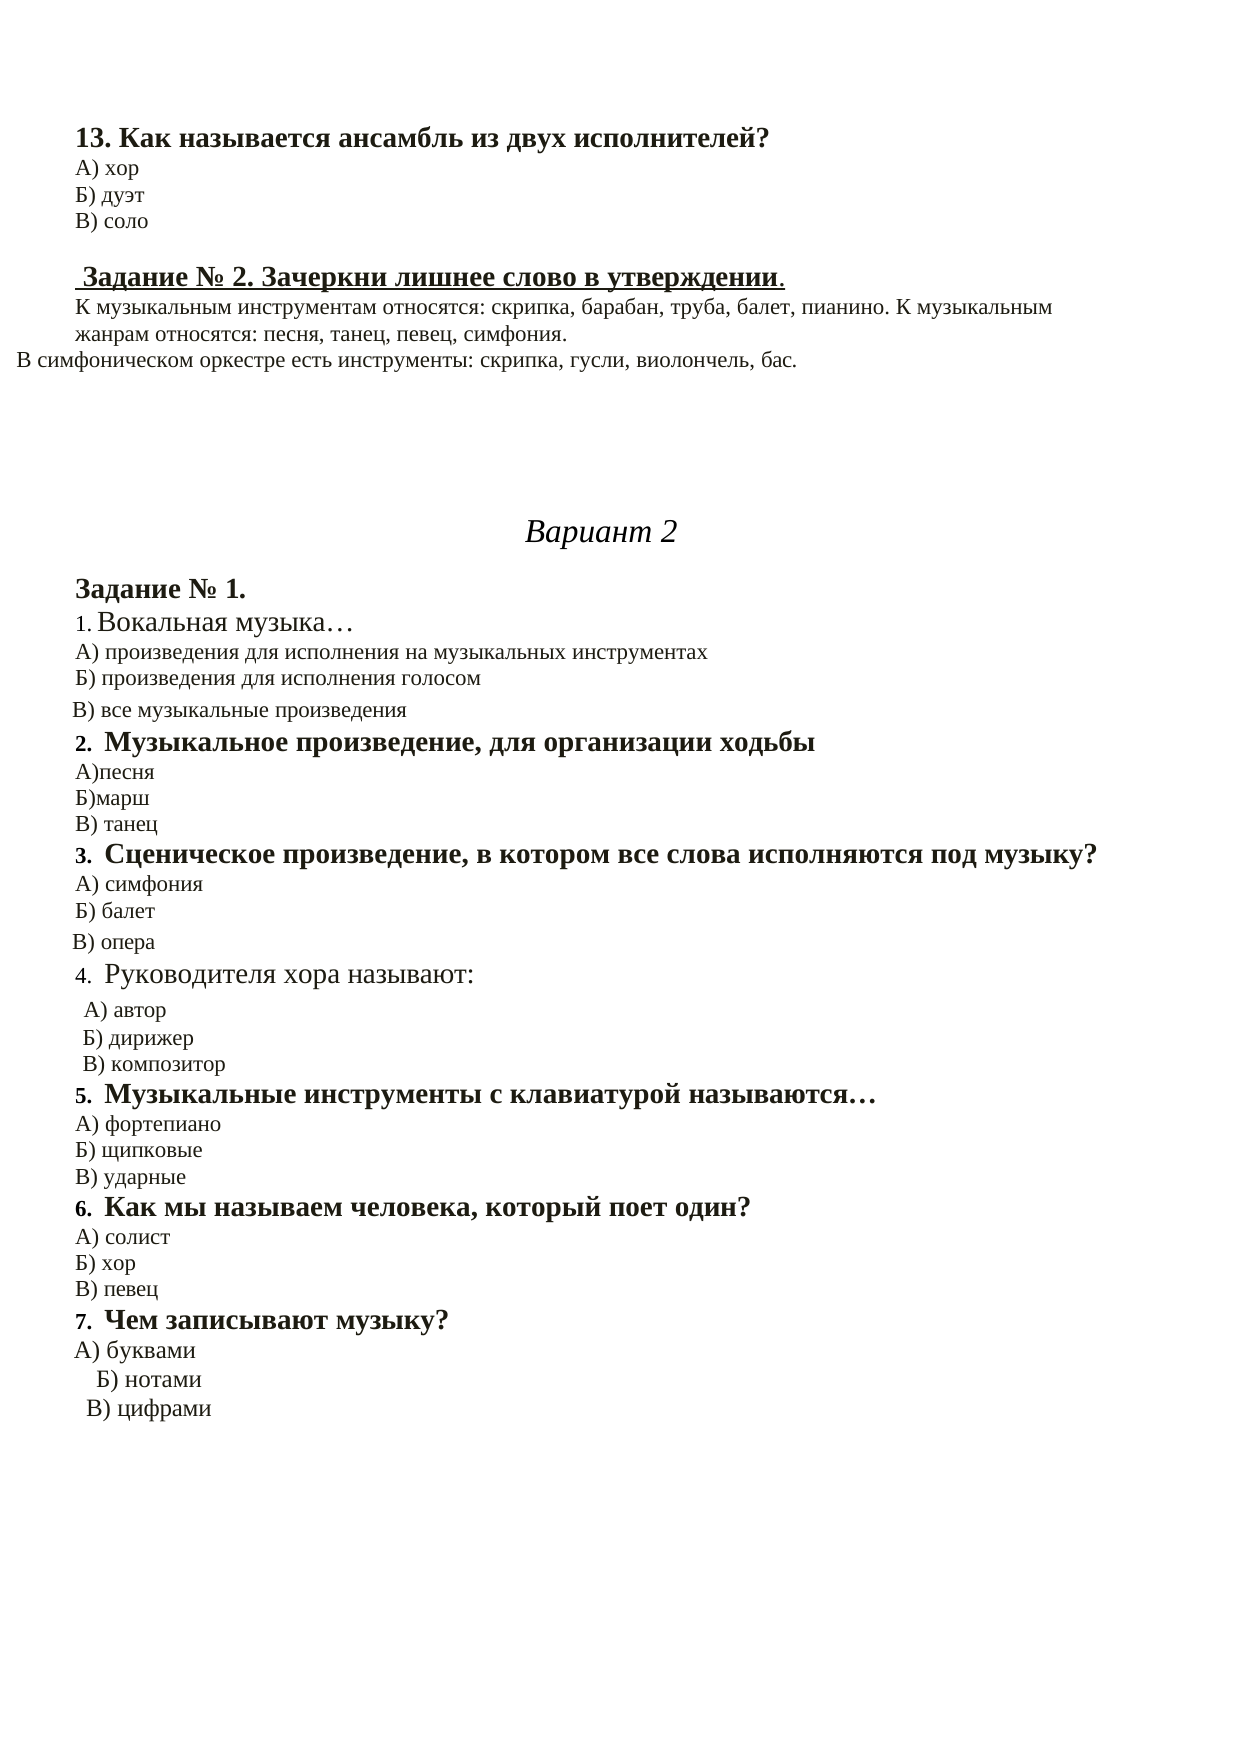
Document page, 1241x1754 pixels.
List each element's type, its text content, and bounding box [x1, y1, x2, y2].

subtitle Сценическое произведение, в котором все слова исполняются под музыку? [75, 837, 1166, 870]
text А) симфония [75, 870, 258, 897]
text Б) хор [75, 1249, 209, 1275]
subtitle Как мы называем человека, который поет один? [75, 1189, 1166, 1223]
text А) автор [15, 990, 1166, 1024]
text А) хор [75, 154, 181, 181]
text А)песня [75, 758, 184, 784]
text А) фортепиано [75, 1110, 264, 1136]
text А) произведения для исполнения на музыкальных инструментах [75, 638, 901, 664]
subtitle А) буквами [74, 1335, 1166, 1364]
subtitle Чем записывают музыку? [75, 1302, 1166, 1335]
subtitle Как называется ансамбль из двух исполнителей? [75, 121, 1166, 154]
text В) танец [75, 810, 184, 837]
text В) соло [75, 207, 181, 233]
text Б) дирижер [75, 1024, 258, 1050]
text В) ударные [75, 1163, 264, 1189]
text А) солист [75, 1223, 209, 1249]
text Б) дуэт [75, 181, 181, 207]
subtitle Музыкальное произведение, для организации ходьбы [75, 724, 1166, 758]
list Руководителя хора называют: [75, 957, 1166, 990]
text В) опера [15, 923, 1166, 957]
text Б)марш [75, 784, 184, 810]
text В) певец [75, 1275, 209, 1302]
list Вокальная музыка… [75, 604, 1166, 638]
text Задание № 2. Зачеркни лишнее слово в утверждении. [75, 260, 1166, 293]
subtitle Музыкальные инструменты с клавиатурой называются… [75, 1077, 1166, 1110]
text Б) нотами [74, 1364, 224, 1393]
subtitle Задание № 1. [75, 571, 1166, 604]
text К музыкальным инструментам относятся: скрипка, барабан, труба, балет, пианино. К музыкальным жанрам относятся: песня, танец, певец, симфония. [75, 293, 1126, 346]
text В) все музыкальные произведения [15, 691, 1166, 724]
text В) композитор [75, 1050, 258, 1077]
text Вариант 2 [236, 512, 967, 550]
text Б) балет [75, 897, 258, 923]
text В симфоническом оркестре есть инструменты: скрипка, гусли, виолончель, бас. [16, 346, 1166, 372]
text Б) щипковые [75, 1136, 264, 1163]
text Б) произведения для исполнения голосом [75, 664, 901, 691]
text В) цифрами [74, 1393, 224, 1422]
